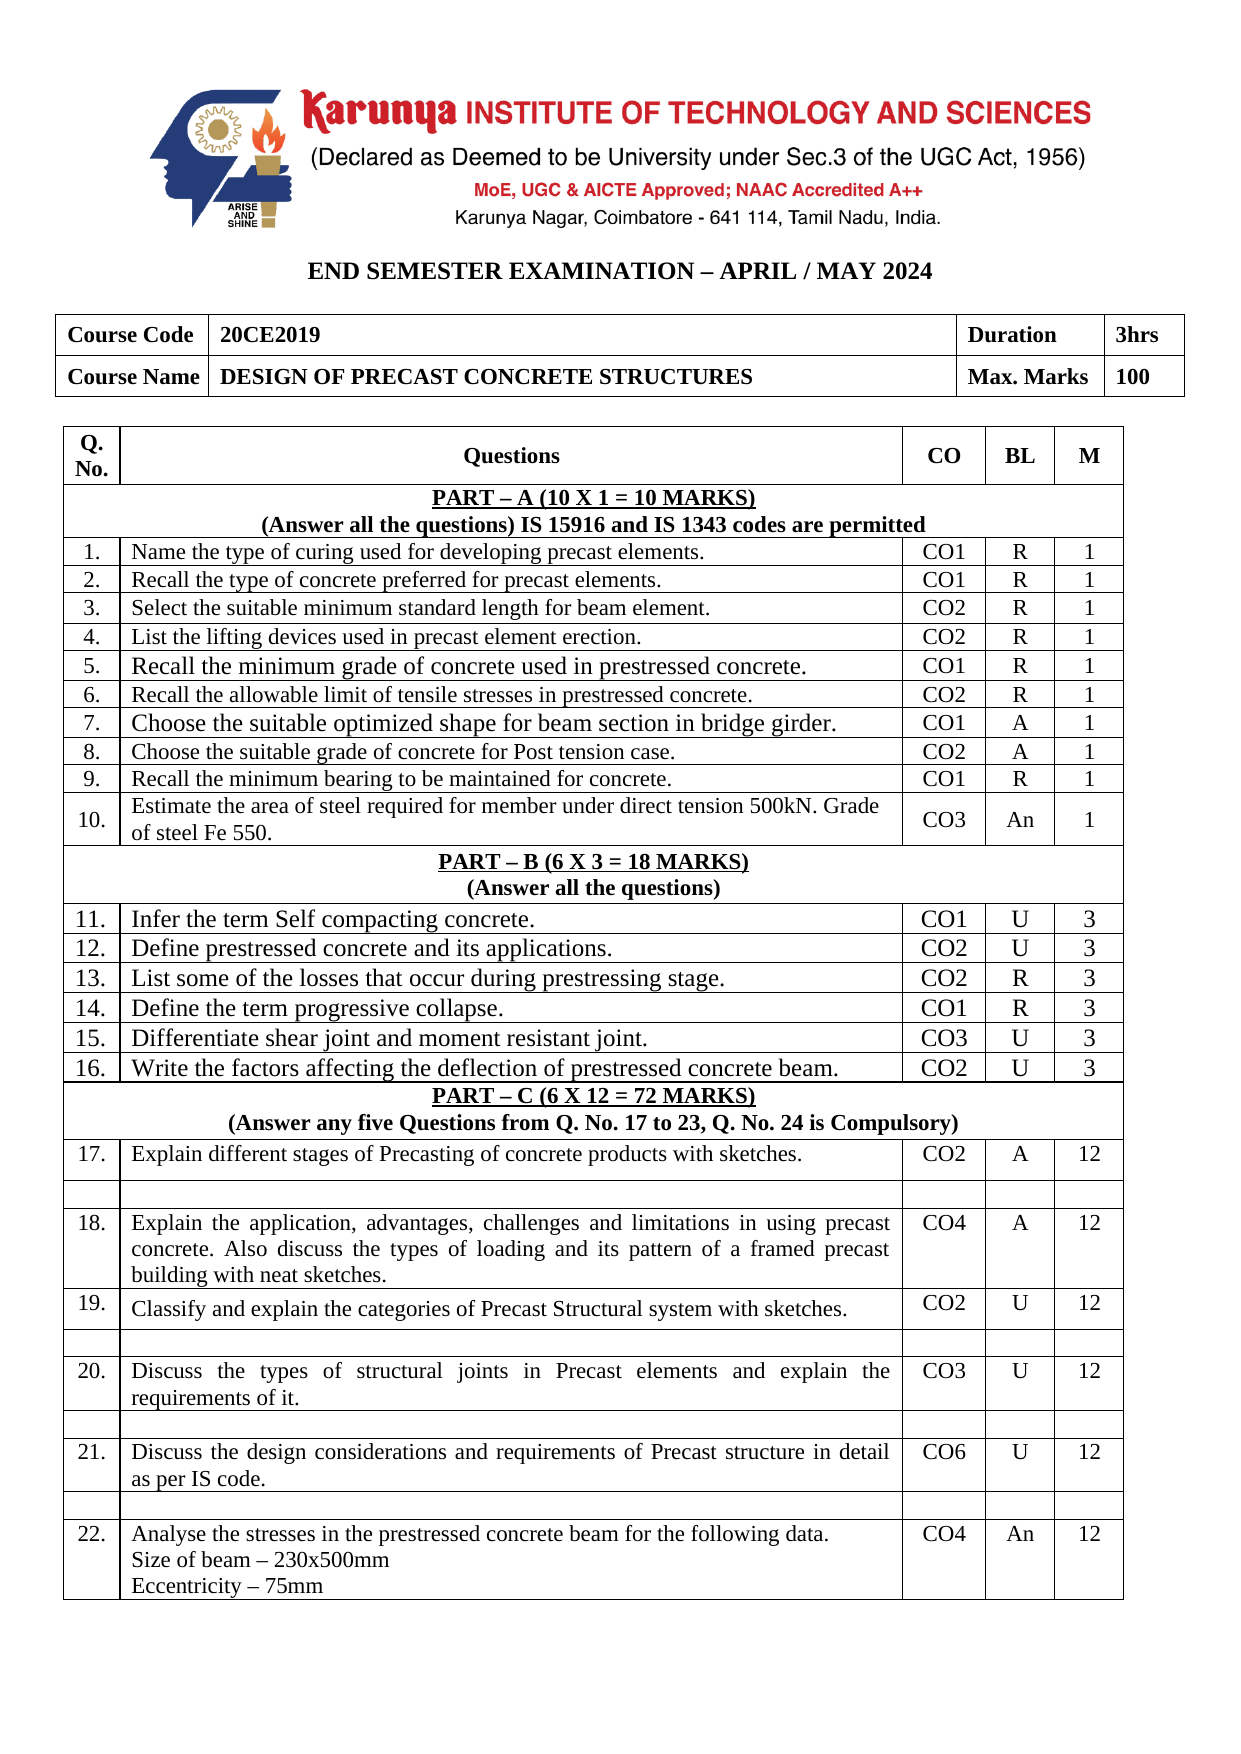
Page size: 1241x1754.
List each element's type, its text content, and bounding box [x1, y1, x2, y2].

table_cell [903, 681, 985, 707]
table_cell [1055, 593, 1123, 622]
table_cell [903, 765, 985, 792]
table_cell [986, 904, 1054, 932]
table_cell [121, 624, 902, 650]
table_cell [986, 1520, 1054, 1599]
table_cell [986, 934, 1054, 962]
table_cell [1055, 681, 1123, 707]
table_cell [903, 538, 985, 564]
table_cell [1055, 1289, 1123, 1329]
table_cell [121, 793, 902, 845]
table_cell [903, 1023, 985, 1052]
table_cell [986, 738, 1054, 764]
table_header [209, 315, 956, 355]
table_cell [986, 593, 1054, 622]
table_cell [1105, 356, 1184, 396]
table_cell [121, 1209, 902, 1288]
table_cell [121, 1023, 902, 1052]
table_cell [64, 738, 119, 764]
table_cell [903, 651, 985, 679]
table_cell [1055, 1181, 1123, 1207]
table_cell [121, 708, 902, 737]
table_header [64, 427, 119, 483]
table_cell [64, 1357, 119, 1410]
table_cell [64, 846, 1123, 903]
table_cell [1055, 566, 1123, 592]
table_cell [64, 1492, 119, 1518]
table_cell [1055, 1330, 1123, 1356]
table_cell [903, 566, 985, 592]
picture [149, 89, 1091, 228]
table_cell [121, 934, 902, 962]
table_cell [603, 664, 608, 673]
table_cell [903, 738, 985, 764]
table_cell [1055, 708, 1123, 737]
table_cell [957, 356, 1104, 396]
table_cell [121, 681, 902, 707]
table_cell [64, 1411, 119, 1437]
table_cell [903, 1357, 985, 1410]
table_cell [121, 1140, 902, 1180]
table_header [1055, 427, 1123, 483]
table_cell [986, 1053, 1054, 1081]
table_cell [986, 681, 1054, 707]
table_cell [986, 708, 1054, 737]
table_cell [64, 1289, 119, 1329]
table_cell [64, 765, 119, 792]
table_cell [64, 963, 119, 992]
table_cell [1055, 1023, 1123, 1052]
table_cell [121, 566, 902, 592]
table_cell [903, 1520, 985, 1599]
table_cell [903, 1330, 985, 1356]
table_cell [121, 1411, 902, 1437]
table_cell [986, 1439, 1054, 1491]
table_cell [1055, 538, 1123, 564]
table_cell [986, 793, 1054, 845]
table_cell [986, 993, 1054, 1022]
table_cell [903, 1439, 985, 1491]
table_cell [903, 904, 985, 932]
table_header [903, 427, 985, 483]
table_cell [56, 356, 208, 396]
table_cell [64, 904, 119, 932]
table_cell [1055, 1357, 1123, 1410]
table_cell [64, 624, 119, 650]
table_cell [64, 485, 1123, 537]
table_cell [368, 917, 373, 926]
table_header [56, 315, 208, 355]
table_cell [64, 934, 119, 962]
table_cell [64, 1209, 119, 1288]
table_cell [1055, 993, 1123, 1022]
text END SEMESTER EXAMINATION – APRIL / MAY 2024 [90, 256, 1150, 285]
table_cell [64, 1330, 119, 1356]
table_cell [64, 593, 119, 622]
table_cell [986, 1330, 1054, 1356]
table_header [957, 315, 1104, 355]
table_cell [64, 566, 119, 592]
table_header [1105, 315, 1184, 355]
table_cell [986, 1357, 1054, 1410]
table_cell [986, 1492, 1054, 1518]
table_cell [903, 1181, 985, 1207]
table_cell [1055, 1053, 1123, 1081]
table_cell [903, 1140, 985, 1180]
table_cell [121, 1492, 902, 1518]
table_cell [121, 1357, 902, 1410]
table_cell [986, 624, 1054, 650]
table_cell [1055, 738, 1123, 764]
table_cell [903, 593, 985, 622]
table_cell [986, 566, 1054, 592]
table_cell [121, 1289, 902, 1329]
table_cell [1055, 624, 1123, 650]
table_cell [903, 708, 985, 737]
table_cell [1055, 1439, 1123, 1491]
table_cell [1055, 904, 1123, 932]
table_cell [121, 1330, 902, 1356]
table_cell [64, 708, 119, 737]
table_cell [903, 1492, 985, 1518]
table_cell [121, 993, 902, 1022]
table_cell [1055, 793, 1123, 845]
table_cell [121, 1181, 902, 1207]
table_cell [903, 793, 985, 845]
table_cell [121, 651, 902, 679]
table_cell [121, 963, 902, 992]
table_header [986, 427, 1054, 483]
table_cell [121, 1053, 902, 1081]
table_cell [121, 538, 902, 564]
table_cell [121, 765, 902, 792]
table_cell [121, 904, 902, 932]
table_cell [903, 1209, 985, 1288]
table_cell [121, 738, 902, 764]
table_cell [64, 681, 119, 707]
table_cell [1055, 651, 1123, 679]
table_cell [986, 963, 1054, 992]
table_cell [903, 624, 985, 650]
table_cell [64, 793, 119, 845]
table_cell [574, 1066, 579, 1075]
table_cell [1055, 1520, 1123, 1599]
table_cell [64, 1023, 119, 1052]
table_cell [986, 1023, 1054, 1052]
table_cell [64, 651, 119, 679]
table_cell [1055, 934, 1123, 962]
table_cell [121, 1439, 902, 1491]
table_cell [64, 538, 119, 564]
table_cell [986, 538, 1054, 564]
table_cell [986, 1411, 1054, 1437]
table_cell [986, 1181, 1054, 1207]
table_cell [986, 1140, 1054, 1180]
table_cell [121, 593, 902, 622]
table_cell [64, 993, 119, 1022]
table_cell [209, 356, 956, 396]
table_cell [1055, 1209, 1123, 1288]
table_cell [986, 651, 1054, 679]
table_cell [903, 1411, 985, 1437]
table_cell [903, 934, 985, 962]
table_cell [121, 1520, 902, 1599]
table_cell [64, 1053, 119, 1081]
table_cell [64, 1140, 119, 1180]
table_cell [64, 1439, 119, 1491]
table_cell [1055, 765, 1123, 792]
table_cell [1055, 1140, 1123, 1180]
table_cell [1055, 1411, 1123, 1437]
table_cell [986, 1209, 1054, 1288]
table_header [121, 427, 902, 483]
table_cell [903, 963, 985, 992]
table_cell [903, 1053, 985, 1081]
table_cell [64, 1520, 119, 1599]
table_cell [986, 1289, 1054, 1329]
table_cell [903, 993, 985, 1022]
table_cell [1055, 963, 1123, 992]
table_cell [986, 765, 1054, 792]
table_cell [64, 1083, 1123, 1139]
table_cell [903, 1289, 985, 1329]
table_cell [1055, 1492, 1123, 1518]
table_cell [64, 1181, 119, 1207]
